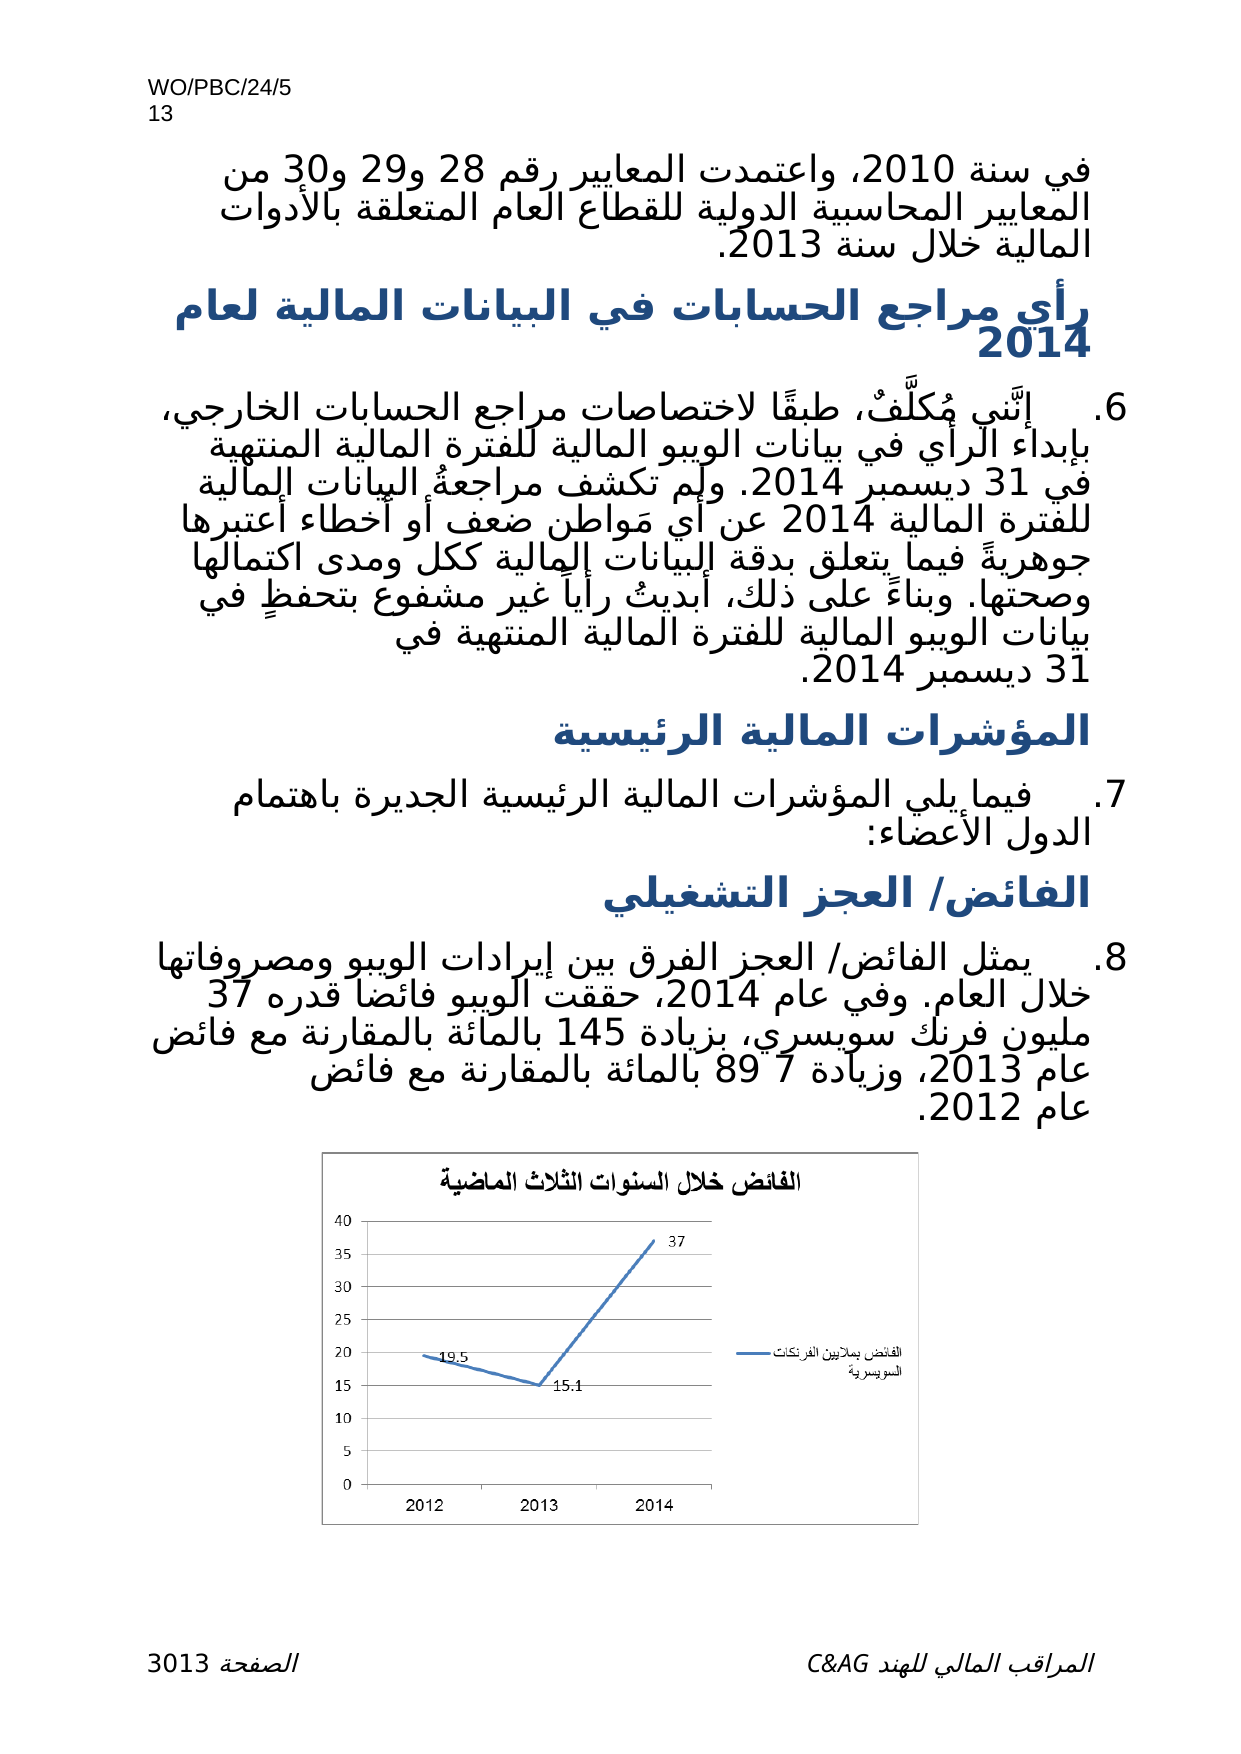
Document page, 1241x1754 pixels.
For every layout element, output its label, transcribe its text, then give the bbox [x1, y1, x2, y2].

text رأي مراجع الحسابات في البيانات المالية لعام 2014 [148, 290, 1093, 365]
text المؤشرات المالية الرئيسية [683, 715, 1067, 753]
list فيما يلي المؤشرات المالية الرئيسية الجديرة باهتمام الدول الأعضاء: [148, 778, 1093, 853]
text الفائض/ العجز التشغيلي [819, 878, 1093, 915]
picture [321, 1152, 919, 1525]
text المؤشرات المالية الرئيسية [148, 715, 700, 753]
text المؤشرات المالية الرئيسية [1025, 715, 1093, 753]
list إنَّني مُكلَّفٌ، طبقًا لاختصاصات مراجع الحسابات الخارجي، بإبداء الرأي في بيانات الويبو المالية للفترة المالية المنتهية في 31 ديسمبر 2014. ولم تكشف مراجعةُ البيانات المالية للفترة المالية 2014 عن أي مَواطن ضعف أو أخطاء أعتبرها جوهريةً فيما يتعلق بدقة البيانات المالية ككل ومدى اكتمالها وصحتها. وبناءً على ذلك، أبديتُ رأياً غير مشفوع بتحفظٍ في بيانات الويبو المالية للفترة المالية المنتهية في 31 ديسمبر 2014. [148, 390, 1093, 690]
text الفائض/ العجز التشغيلي [148, 878, 889, 915]
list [148, 153, 1093, 265]
list يمثل الفائض/ العجز الفرق بين إيرادات الويبو ومصروفاتها خلال العام. وفي عام 2014، حققت الويبو فائضا قدره 37 مليون فرنك سويسري، بزيادة 145 بالمائة بالمقارنة مع فائض عام 2013، وزيادة 7 89 بالمائة بالمقارنة مع فائض عام 2012. [148, 940, 1093, 1128]
